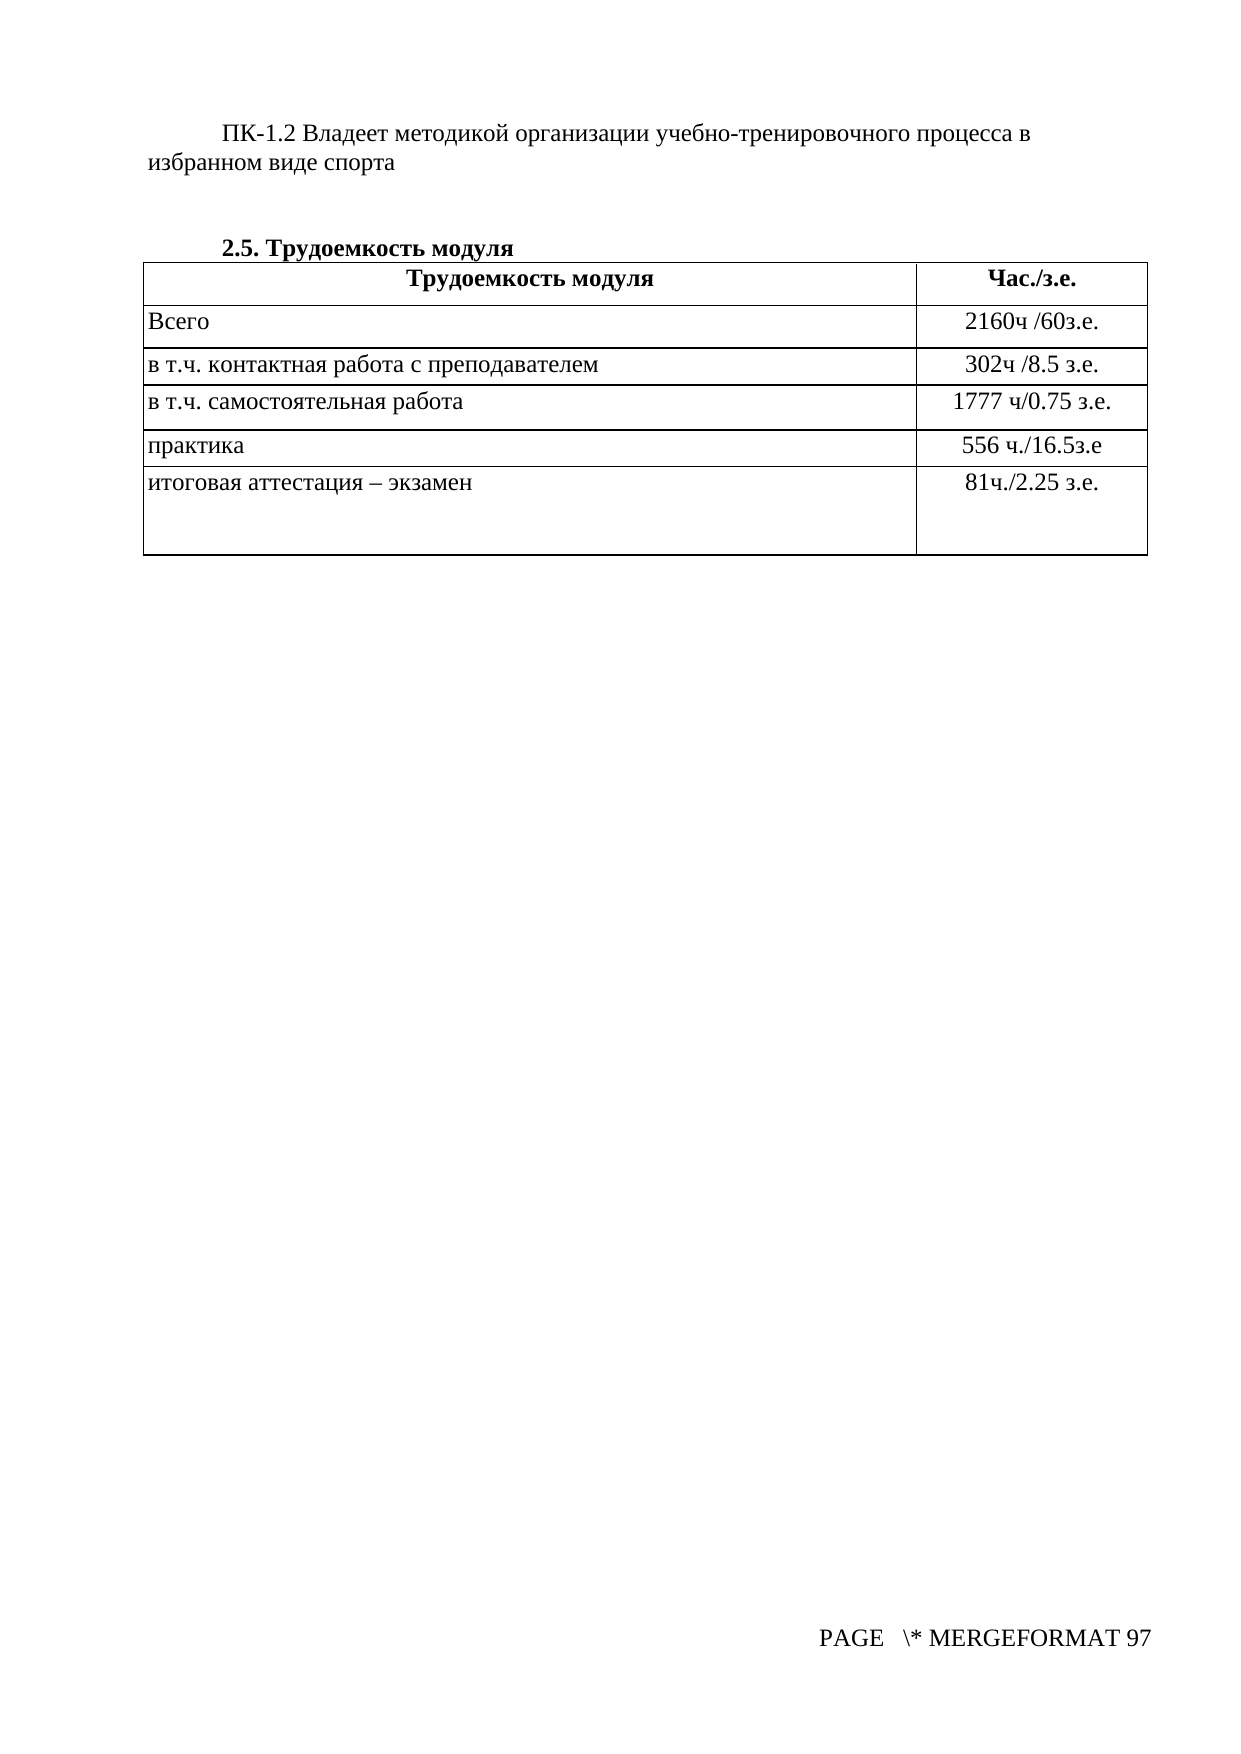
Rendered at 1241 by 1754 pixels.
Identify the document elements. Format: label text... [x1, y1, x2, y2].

table_cell Всего [144, 306, 916, 347]
table_cell 81ч./2.25 з.е. [917, 467, 1147, 554]
table_cell практика [144, 431, 916, 466]
table_header Трудоемкость модуля [144, 263, 916, 304]
table_cell 2160ч /60з.е. [917, 306, 1147, 347]
table_cell итоговая аттестация – экзамен [144, 467, 916, 554]
text ПК-1.2 Владеет методикой организации учебно-тренировочного процесса в избранном виде спорта [148, 118, 1152, 176]
table_cell в т.ч. контактная работа с преподавателем [144, 349, 916, 384]
table_cell 302ч /8.5 з.е. [917, 349, 1147, 384]
table_cell в т.ч. самостоятельная работа [144, 386, 916, 429]
table_header Час./з.е. [917, 263, 1147, 304]
table_cell 1777 ч/0.75 з.е. [917, 386, 1147, 429]
table_cell 556 ч./16.5з.е [917, 431, 1147, 466]
text 2.5. Трудоемкость модуля [148, 233, 1152, 262]
